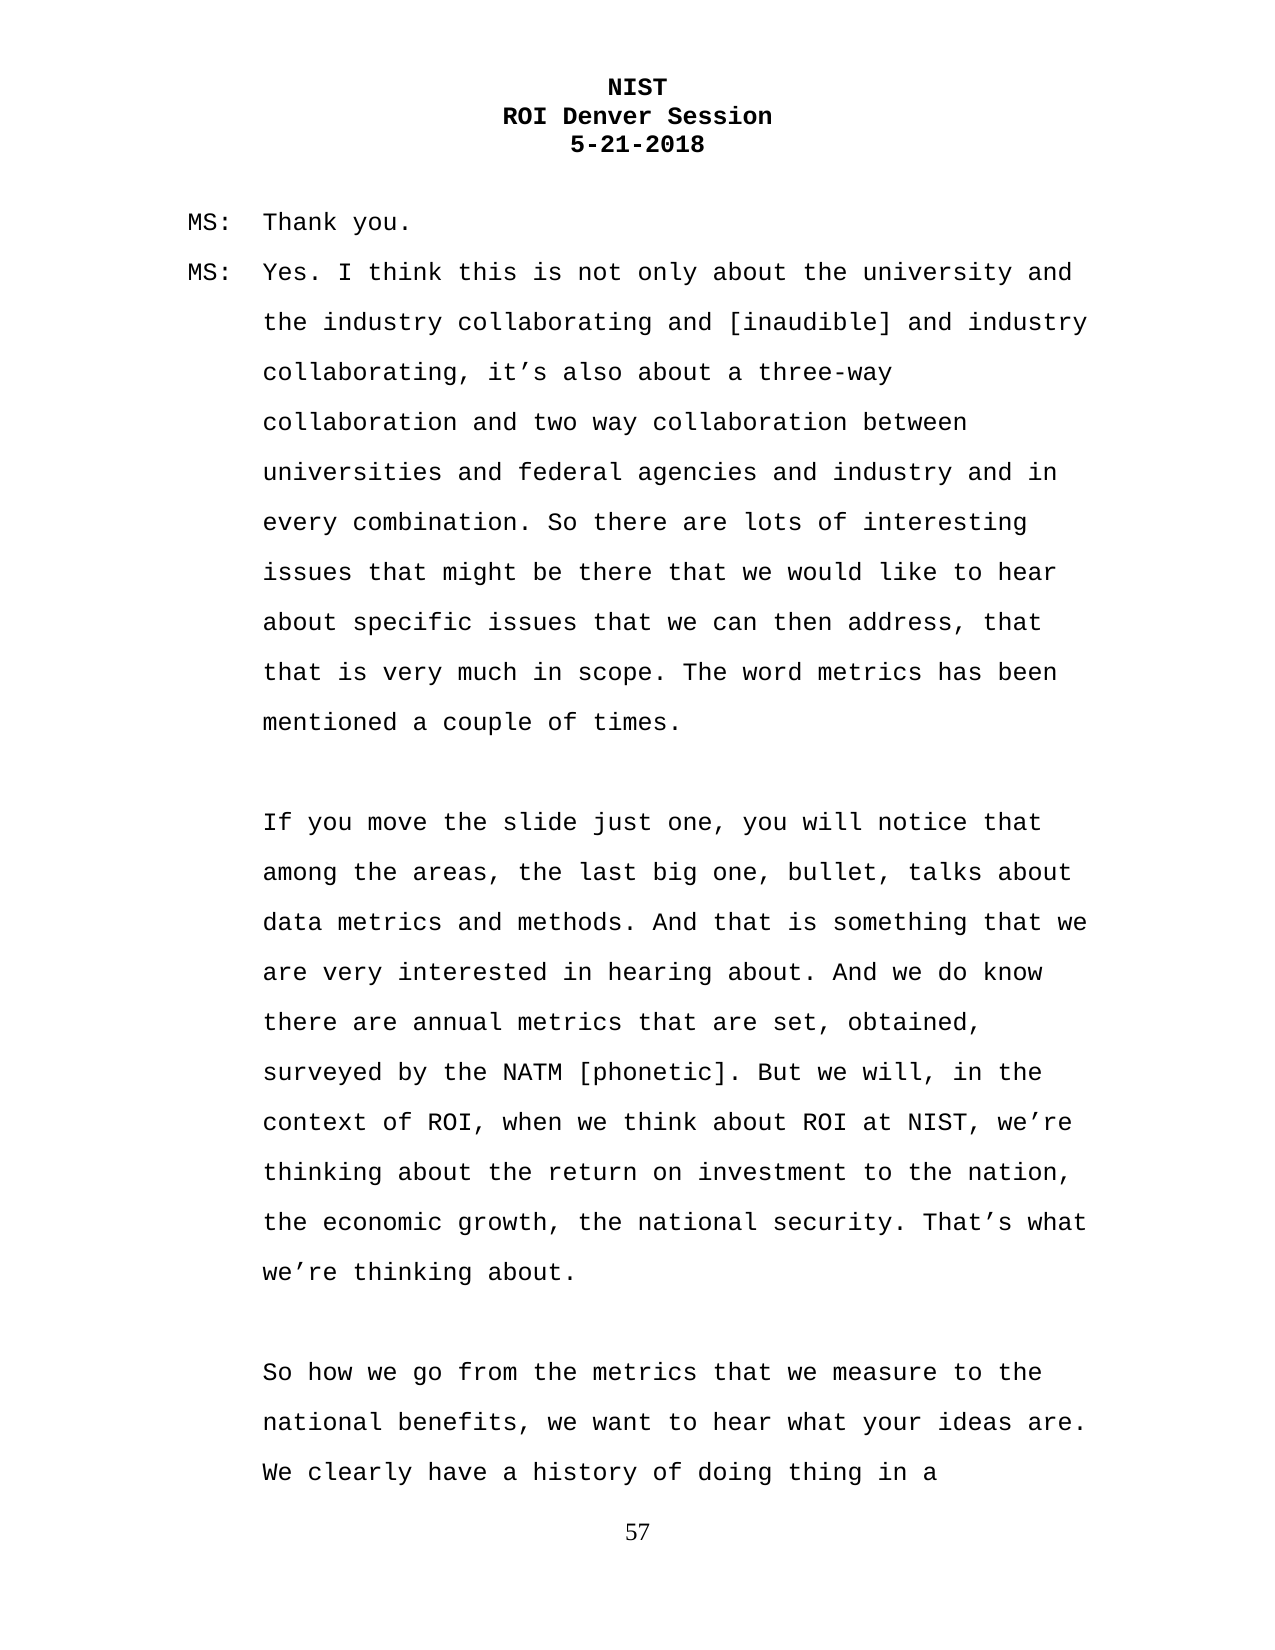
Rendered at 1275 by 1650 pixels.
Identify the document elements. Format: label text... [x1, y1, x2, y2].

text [262, 1338, 1087, 1488]
text MS: Thank you. [187, 188, 1087, 238]
text If you move the slide just one, you will notice that among the areas, the last big one, bullet, talks about data metrics and methods. And that is something that we are very interested in hearing about. And we do know there are annual metrics that are set, obtained, surveyed by the NATM [phonetic]. But we will, in the context of ROI, when we think about ROI at NIST, we’re thinking about the return on investment to the nation, the economic growth, the national security. That’s what we’re thinking about. [262, 788, 1087, 1288]
text MS: Yes. I think this is not only about the university and the industry collaborating and [inaudible] and industry collaborating, it’s also about a three-way collaboration and two way collaboration between universities and federal agencies and industry and in every combination. So there are lots of interesting issues that might be there that we would like to hear about specific issues that we can then address, that that is very much in scope. The word metrics has been mentioned a couple of times. [187, 238, 1087, 738]
